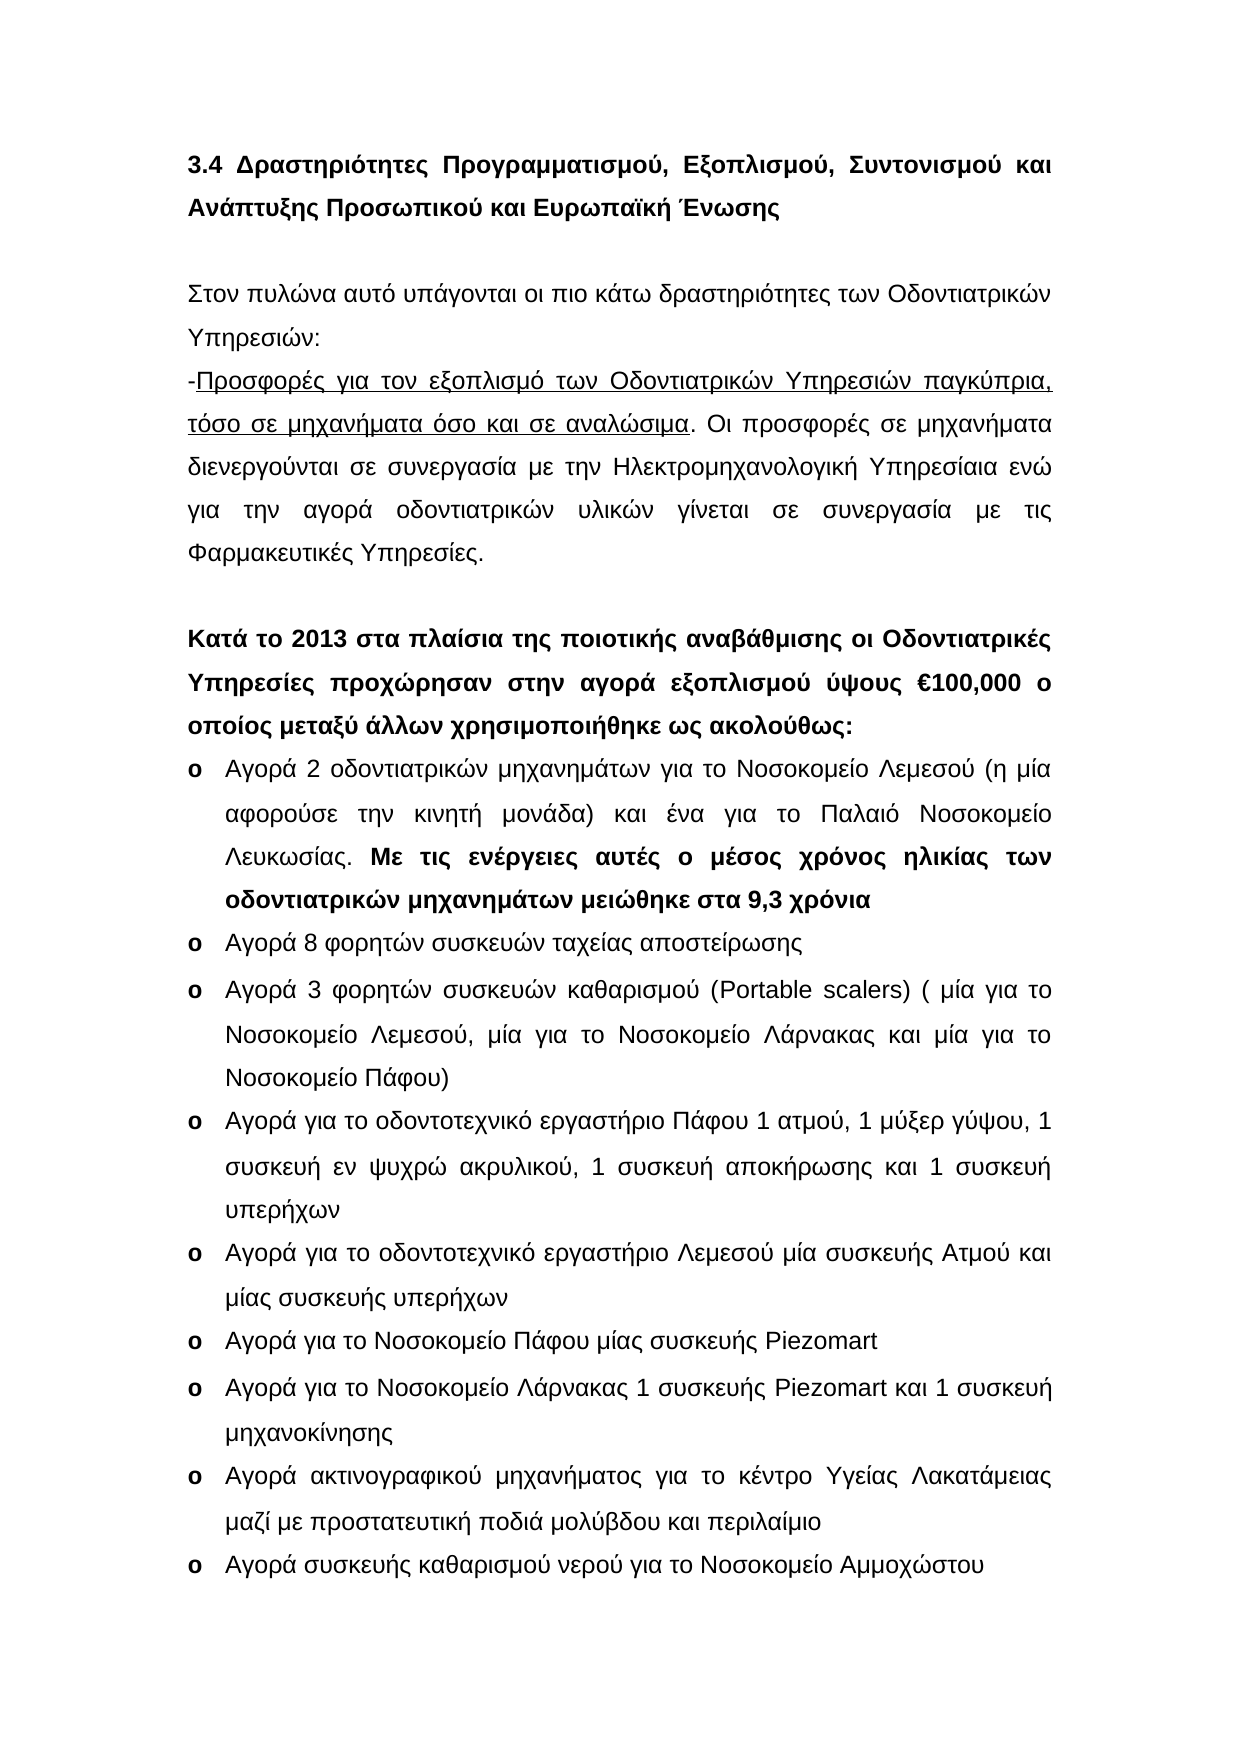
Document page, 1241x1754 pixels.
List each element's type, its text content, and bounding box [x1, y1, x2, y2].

list Αγορά για το Νοσοκομείο Λάρνακας 1 συσκευής Piezomart και 1 συσκευή μηχανοκίνησης [187, 1373, 1053, 1447]
list Αγορά για το οδοντοτεχνικό εργαστήριο Λεμεσού μία συσκευής Ατμού και μίας συσκευής υπερήχων [187, 1238, 1053, 1312]
text -Προσφορές για τον εξοπλισμό των Οδοντιατρικών Υπηρεσιών παγκύπρια, τόσο σε μηχανήματα όσο και σε αναλώσιμα. Οι προσφορές σε μηχανήματα διενεργούνται σε συνεργασία με την Ηλεκτρομηχανολογική Υπηρεσίαια ενώ για την αγορά οδοντιατρικών υλικών γίνεται σε συνεργασία με τις Φαρμακευτικές Υπηρεσίες. [187, 366, 1053, 567]
text Κατά το 2013 στα πλαίσια της ποιοτικής αναβάθμισης οι Οδοντιατρικές Υπηρεσίες προχώρησαν στην αγορά εξοπλισμού ύψους €100,000 ο οποίος μεταξύ άλλων χρησιμοποιήθηκε ως ακολούθως: [187, 624, 1053, 739]
list Αγορά για το Νοσοκομείο Πάφου μίας συσκευής Piezomart [187, 1326, 1053, 1357]
list Αγορά 3 φορητών συσκευών καθαρισμού (Portable scalers) ( μία για το Νοσοκομείο Λεμεσού, μία για το Νοσοκομείο Λάρνακας και μία για το Νοσοκομείο Πάφου) [187, 975, 1053, 1092]
subtitle 3.4 Δραστηριότητες Προγραμματισμού, Εξοπλισμού, Συντονισμού και Ανάπτυξης Προσωπικού και Ευρωπαϊκή Ένωσης [187, 150, 1053, 222]
list Αγορά 8 φορητών συσκευών ταχείας αποστείρωσης [187, 928, 1053, 959]
text Στον πυλώνα αυτό υπάγονται οι πιο κάτω δραστηριότητες των Οδοντιατρικών Υπηρεσιών: [187, 236, 1053, 351]
list Αγορά ακτινογραφικού μηχανήματος για το κέντρο Υγείας Λακατάμειας μαζί με προστατευτική ποδιά μολύβδου και περιλαίμιο [187, 1461, 1053, 1535]
list Αγορά 2 οδοντιατρικών μηχανημάτων για το Νοσοκομείο Λεμεσού (η μία αφορούσε την κινητή μονάδα) και ένα για το Παλαιό Νοσοκομείο Λευκωσίας. Με τις ενέργειες αυτές ο μέσος χρόνος ηλικίας των οδοντιατρικών μηχανημάτων μειώθηκε στα 9,3 χρόνια [187, 754, 1053, 914]
list Αγορά για το οδοντοτεχνικό εργαστήριο Πάφου 1 ατμού, 1 μύξερ γύψου, 1 συσκευή εν ψυχρώ ακρυλικού, 1 συσκευή αποκήρωσης και 1 συσκευή υπερήχων [187, 1106, 1053, 1223]
list Αγορά συσκευής καθαρισμού νερού για το Νοσοκομείο Αμμοχώστου [187, 1549, 1053, 1581]
